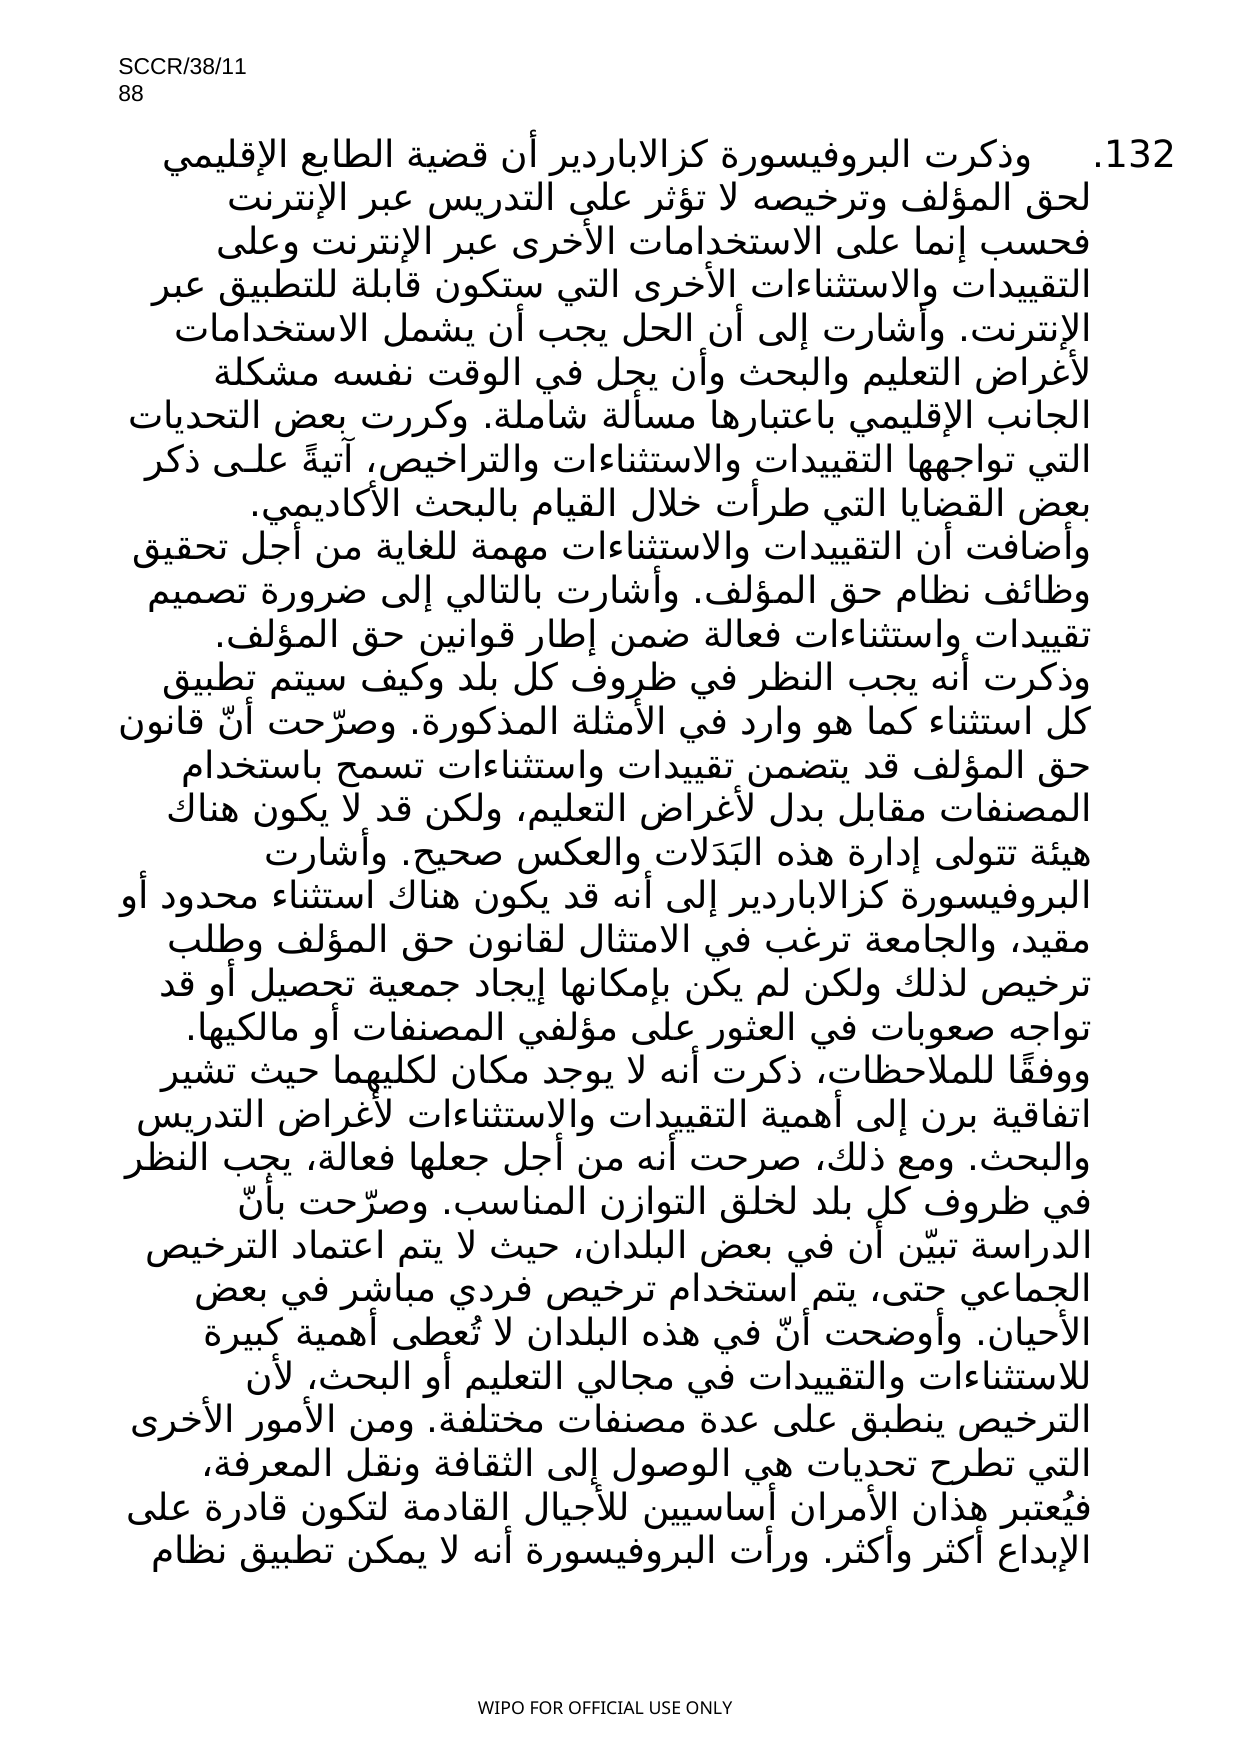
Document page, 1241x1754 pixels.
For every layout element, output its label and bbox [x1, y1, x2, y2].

list [118, 132, 1092, 1572]
